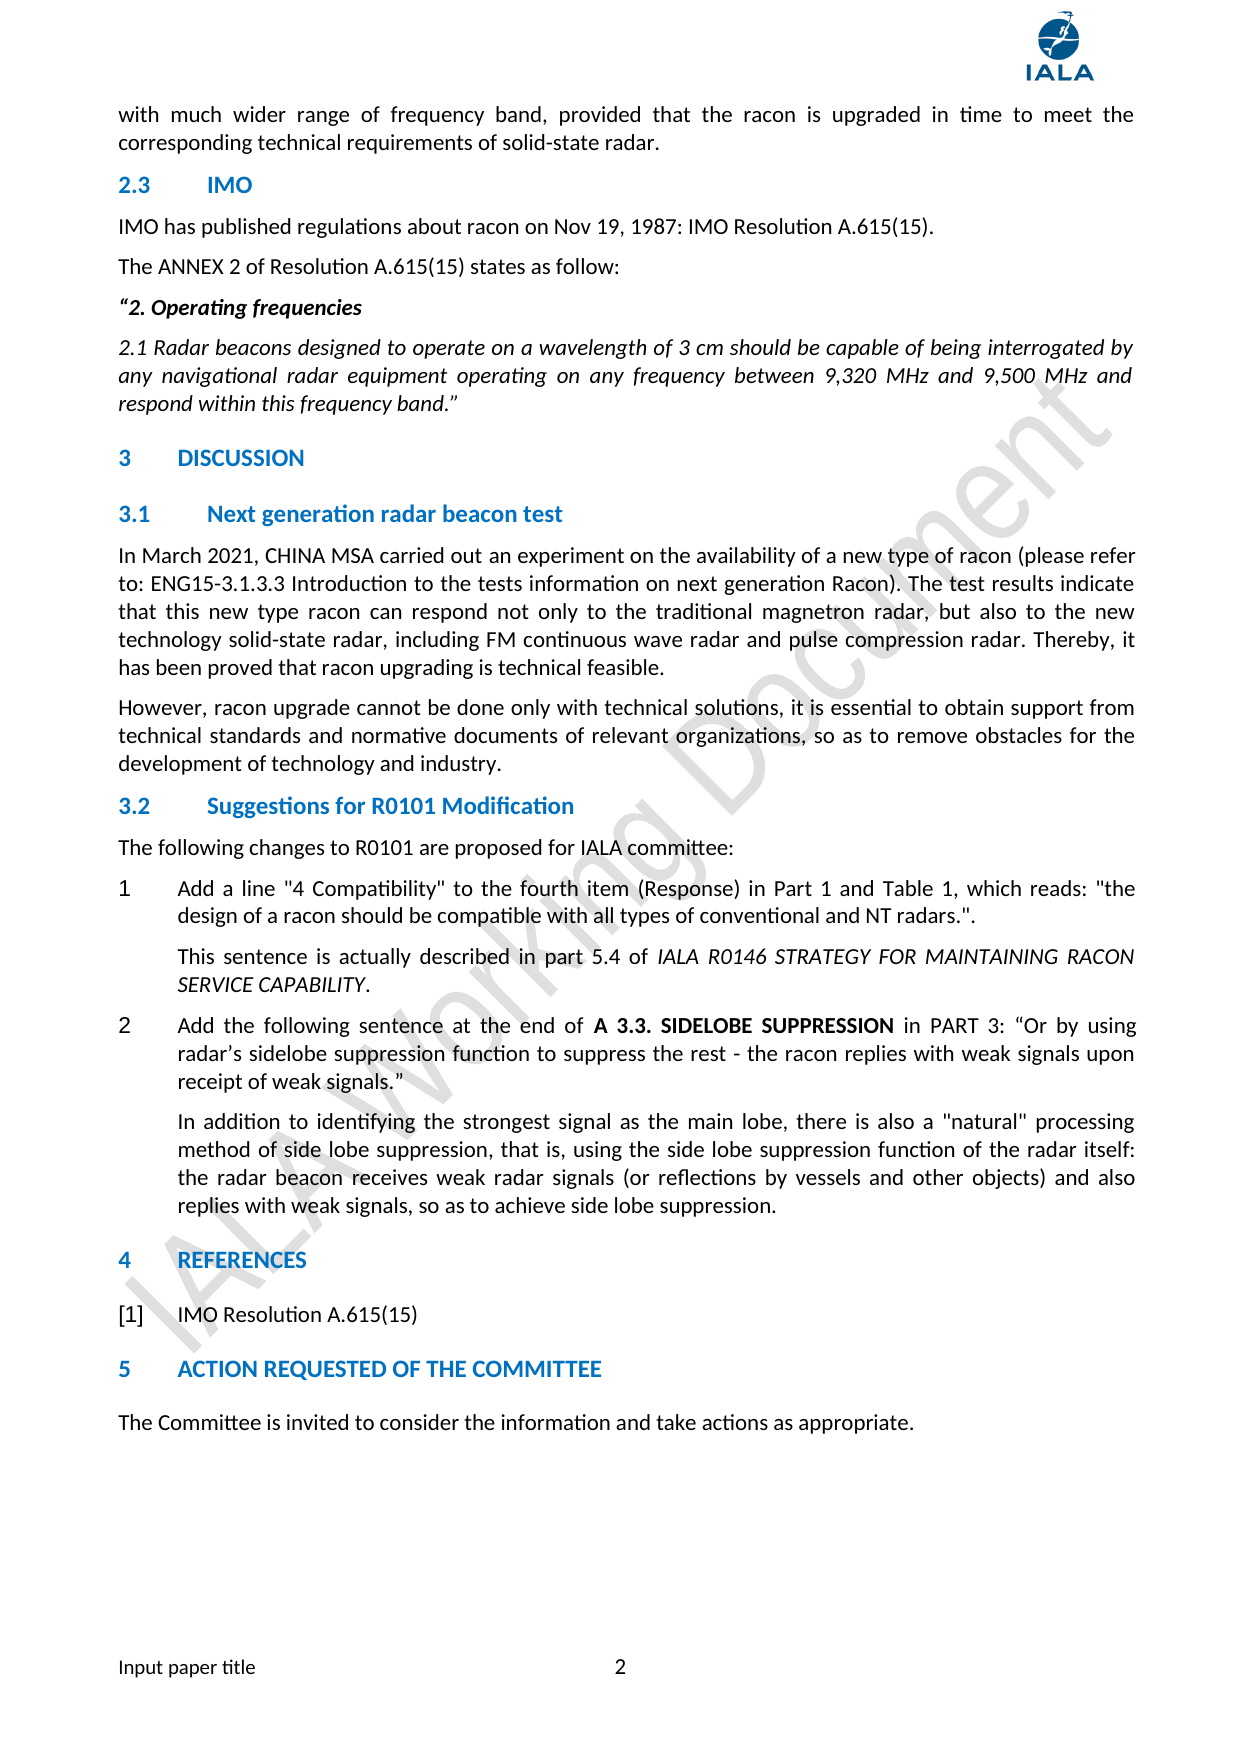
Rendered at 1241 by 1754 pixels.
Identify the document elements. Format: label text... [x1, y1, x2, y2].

text The ANNEX 2 of Resolution A.615(15) states as follow: [118, 252, 1137, 280]
subtitle Action requested of the Committee [118, 1353, 1137, 1383]
list However, racon upgrade cannot be done only with technical solutions, it is essential to obtain support from technical standards and normative documents of relevant organizations, so as to remove obstacles for the development of technology and industry. [118, 693, 1137, 778]
text The Committee is invited to consider the information and take actions as appropriate. [118, 1408, 1137, 1436]
subtitle Next generation radar beacon test [118, 498, 1137, 528]
subtitle Discussion [118, 442, 1137, 473]
text IMO Resolution A.615(15) [118, 1300, 1137, 1328]
subtitle References [118, 1244, 1137, 1275]
subtitle IMO [118, 169, 1137, 199]
list In addition to identifying the strongest signal as the main lobe, there is also a "natural" processing method of side lobe suppression, that is, using the side lobe suppression function of the radar itself: the radar beacon receives weak radar signals (or reflections by vessels and other objects) and also replies with weak signals, so as to achieve side lobe suppression. [177, 1107, 1137, 1219]
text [118, 100, 1137, 156]
text IMO has published regulations about racon on Nov 19, 1987: IMO Resolution A.615(15). [118, 212, 1137, 240]
list Add a line "4 Compatibility" to the fourth item (Response) in Part 1 and Table 1, which reads: "the design of a racon should be compatible with all types of conventional and NT radars.". [118, 874, 1137, 930]
list The following changes to R0101 are proposed for IALA committee: [118, 833, 1137, 861]
list Add the following sentence at the end of A 3.3. SIDELOBE SUPPRESSION in PART 3: “Or by using radar’s sidelobe suppression function to suppress the rest - the racon replies with weak signals upon receipt of weak signals.” [118, 1011, 1137, 1095]
list This sentence is actually described in part 5.4 of IALA R0146 STRATEGY FOR MAINTAINING RACON SERVICE CAPABILITY. [177, 942, 1137, 998]
subtitle Suggestions for R0101 Modification [118, 790, 1137, 821]
text “2. Operating frequencies [118, 293, 1137, 321]
text 2.1 Radar beacons designed to operate on a wavelength of 3 cm should be capable of being interrogated by any navigational radar equipment operating on any frequency between 9,320 MHz and 9,500 MHz and respond within this frequency band.” [118, 333, 1137, 417]
list In March 2021, CHINA MSA carried out an experiment on the availability of a new type of racon (please refer to: ENG15-3.1.3.3 Introduction to the tests information on next generation Racon). The test results indicate that this new type racon can respond not only to the traditional magnetron radar, but also to the new technology solid-state radar, including FM continuous wave radar and pulse compression radar. Thereby, it has been proved that racon upgrading is technical feasible. [118, 541, 1137, 681]
picture [1011, 3, 1106, 96]
